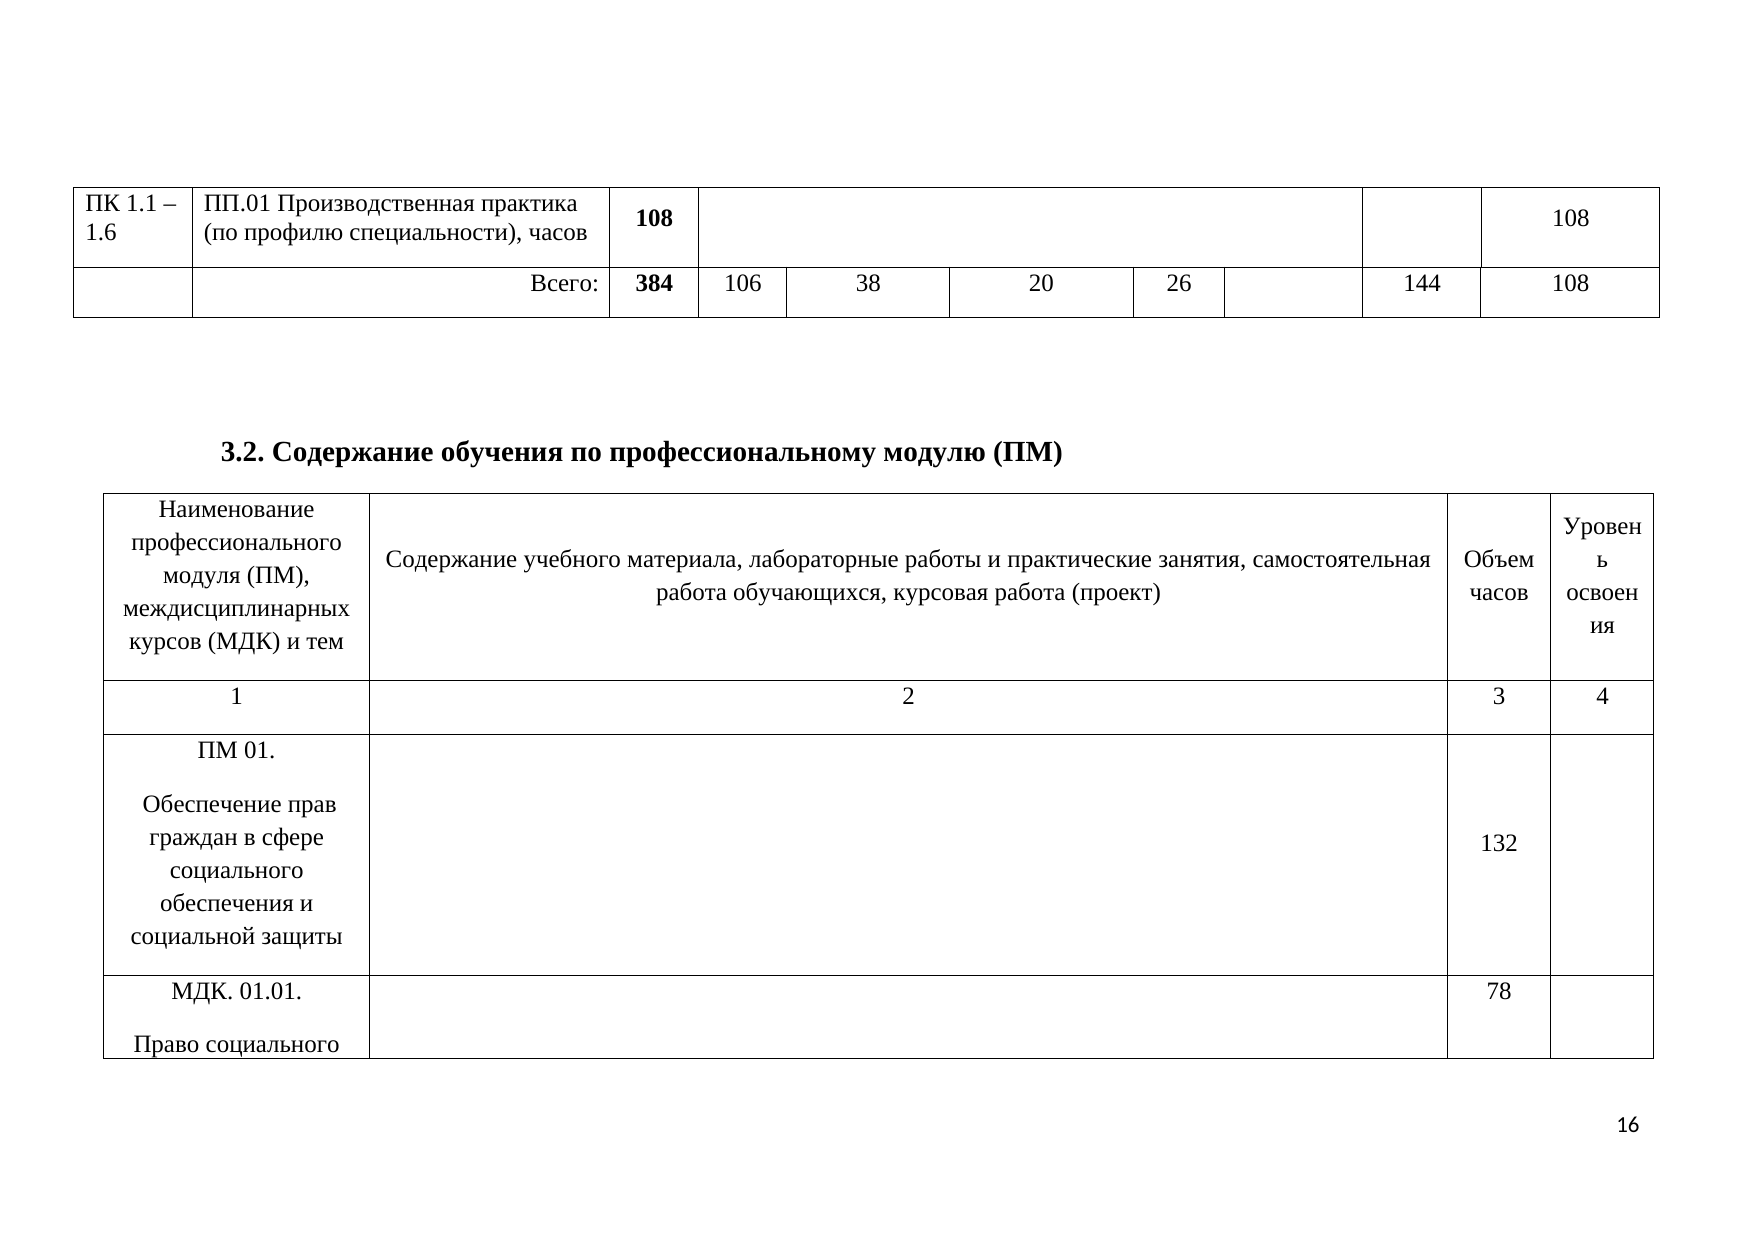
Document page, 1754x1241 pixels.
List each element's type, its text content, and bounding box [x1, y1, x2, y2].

table_cell 3 [1448, 681, 1550, 734]
table_header Объем часов [1448, 494, 1550, 680]
table_cell 108 [1482, 188, 1659, 267]
table_cell ПП.01 Производственная практика (по профилю специальности), часов [193, 188, 609, 267]
table_cell 384 [610, 268, 698, 317]
table_cell Всего: [193, 268, 609, 317]
table_cell [1363, 188, 1481, 267]
table_cell 108 [1481, 268, 1659, 317]
table_cell [1225, 268, 1362, 317]
table_cell 2 [370, 681, 1447, 734]
table_header Наименование профессионального модуля (ПМ), междисциплинарных курсов (МДК) и тем [104, 494, 369, 680]
table_cell 4 [1551, 681, 1653, 734]
table_cell 26 [1134, 268, 1224, 317]
table_cell 38 [787, 268, 949, 317]
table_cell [104, 976, 369, 1058]
table_cell 144 [1363, 268, 1480, 317]
table_header Содержание учебного материала, лабораторные работы и практические занятия, самостоятельная работа обучающихся, курсовая работа (проект) [370, 494, 1447, 680]
table_cell [699, 188, 1362, 267]
table_cell [1551, 976, 1653, 1058]
list 3.2. Содержание обучения по профессиональному модулю (ПМ) [221, 434, 1639, 467]
table_cell 132 [1448, 735, 1550, 975]
table_cell 78 [1448, 976, 1550, 1058]
table_header Уровень освоения [1551, 494, 1653, 680]
table_cell 1 [104, 681, 369, 734]
table_cell ПМ 01. Обеспечение прав граждан в сфере социального обеспечения и социальной защиты [104, 735, 369, 975]
table_cell [370, 735, 1447, 975]
table_cell 106 [699, 268, 786, 317]
table_cell 20 [950, 268, 1133, 317]
table_cell ПК 1.1 – 1.6 [74, 188, 192, 267]
table_cell 108 [610, 188, 698, 267]
table_cell [1551, 735, 1653, 975]
table_cell [370, 976, 1447, 1058]
table_cell [74, 268, 192, 317]
